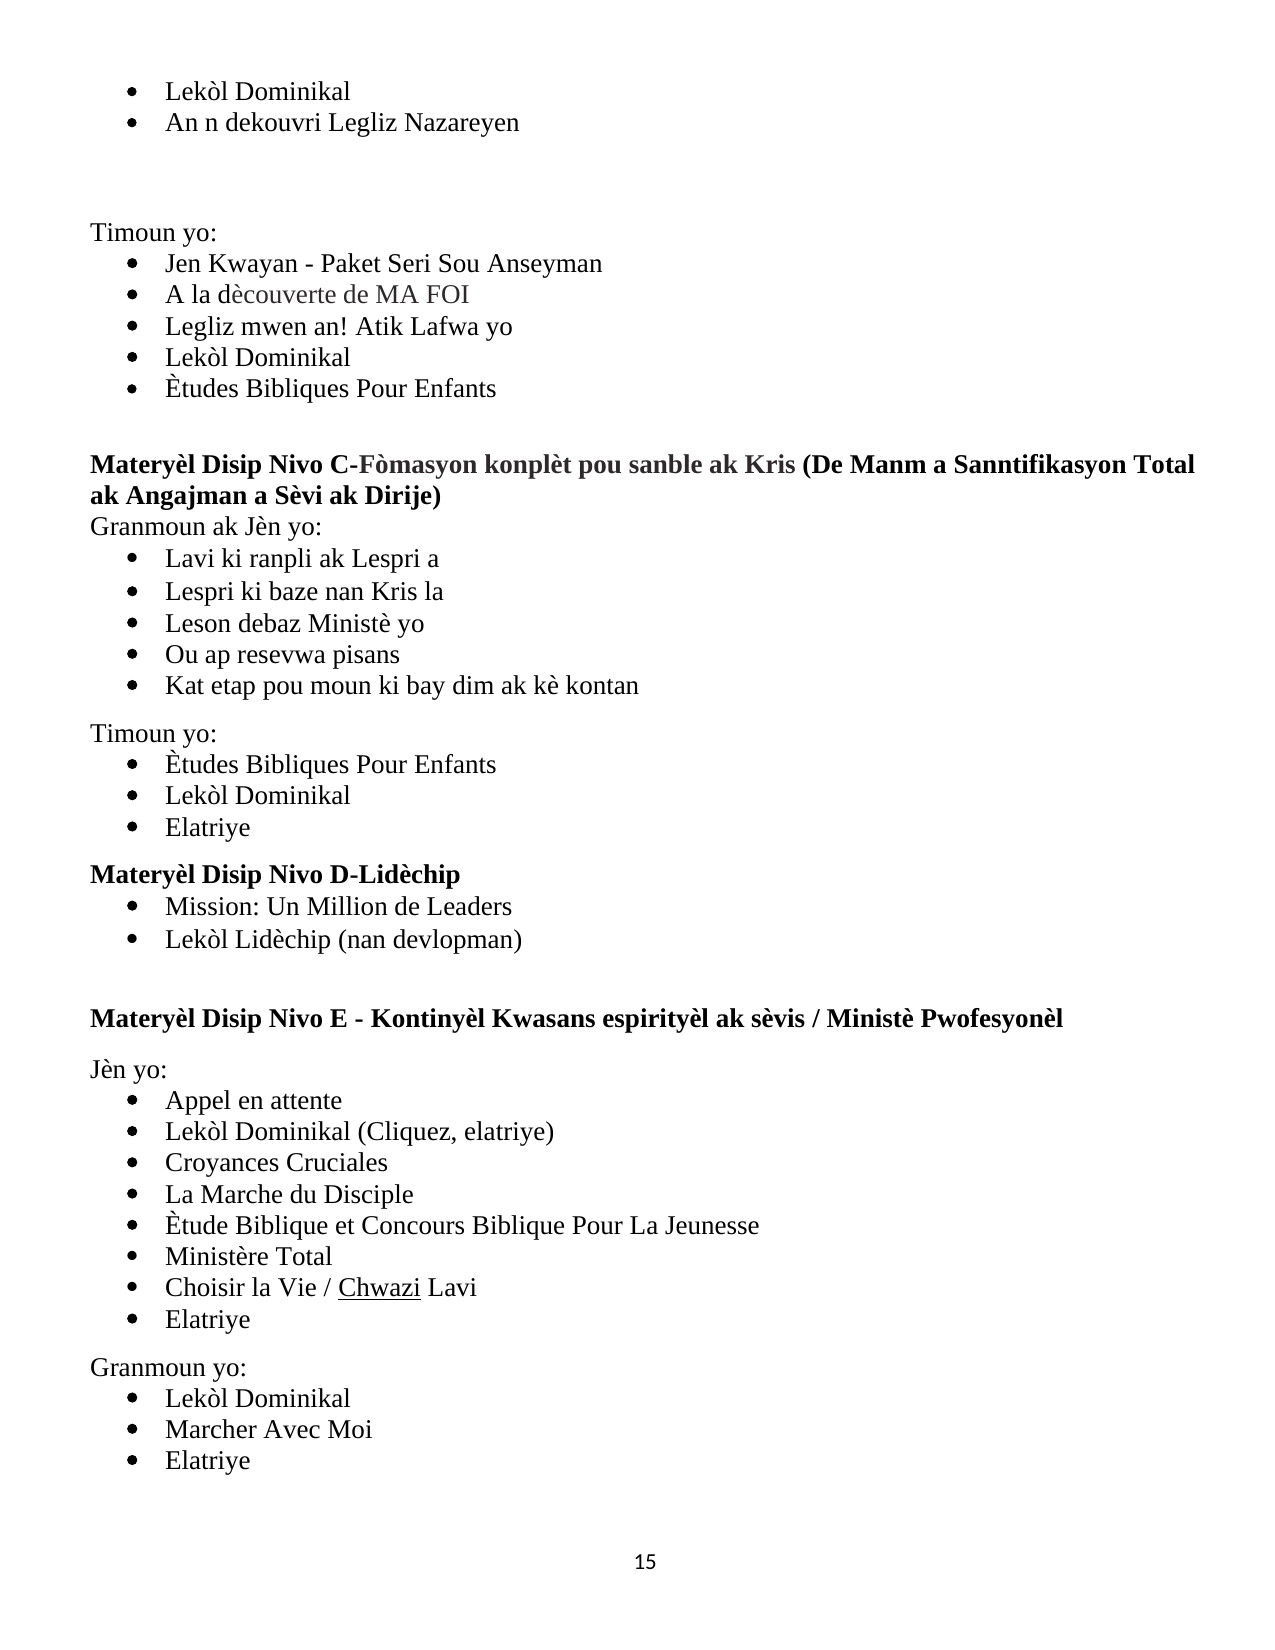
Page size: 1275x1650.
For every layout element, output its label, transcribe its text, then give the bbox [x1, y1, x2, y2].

list Ètudes Bibliques Pour Enfants [127, 372, 1200, 432]
list Elatriye [127, 811, 1200, 842]
list Ètude Biblique et Concours Biblique Pour La Jeunesse [127, 1209, 1200, 1240]
list Choisir la Vie / Chwazi Lavi [127, 1271, 1200, 1303]
list Lespri ki baze nan Kris la [127, 575, 1200, 607]
text Granmoun ak Jèn yo: [90, 511, 1200, 542]
list Ètudes Bibliques Pour Enfants [127, 748, 1200, 779]
list Lekòl Dominikal [127, 779, 1200, 811]
list Lekòl Dominikal [127, 1382, 1200, 1413]
list A la dècouverte de MA FOI [127, 279, 1200, 310]
text Materyèl Disip Nivo C-Fòmasyon konplèt pou sanble ak Kris (De Manm a Sanntifikasyon Total ak Angajman a Sèvi ak Dirije) [90, 448, 1200, 511]
list Croyances Cruciales [127, 1146, 1200, 1178]
list Elatriye [127, 1303, 1200, 1334]
list Jen Kwayan - Paket Seri Sou Anseyman [127, 247, 1200, 279]
text Materyèl Disip Nivo D-Lidèchip [90, 859, 1200, 890]
text Granmoun yo: [90, 1351, 1200, 1382]
list Lavi ki ranpli ak Lespri a [127, 542, 1200, 573]
list Marcher Avec Moi [127, 1413, 1200, 1444]
text Timoun yo: [90, 216, 1200, 247]
list Kat etap pou moun ki bay dim ak kè kontan [127, 669, 1200, 700]
list La Marche du Disciple [127, 1178, 1200, 1209]
text Timoun yo: [90, 717, 1200, 748]
list Lekòl Dominikal (Cliquez, elatriye) [127, 1115, 1200, 1146]
list Ministère Total [127, 1240, 1200, 1271]
list Leson debaz Ministè yo [127, 607, 1200, 638]
list Appel en attente [127, 1084, 1200, 1115]
list Ou ap resevwa pisans [127, 638, 1200, 669]
list Materyèl Disip Nivo E - Kontinyèl Kwasans espirityèl ak sèvis / Ministè Pwofesyonèl [90, 1003, 1200, 1034]
text Jèn yo: [90, 1053, 1200, 1084]
list Lekòl Lidèchip (nan devlopman) [127, 923, 1200, 955]
list Legliz mwen an! Atik Lafwa yo [127, 310, 1200, 341]
list An n dekouvri Legliz Nazareyen [127, 106, 1200, 137]
list Lekòl Dominikal [127, 341, 1200, 372]
list Mission: Un Million de Leaders [127, 890, 1200, 921]
list Lekòl Dominikal [127, 75, 1200, 106]
list Elatriye [127, 1444, 1200, 1476]
